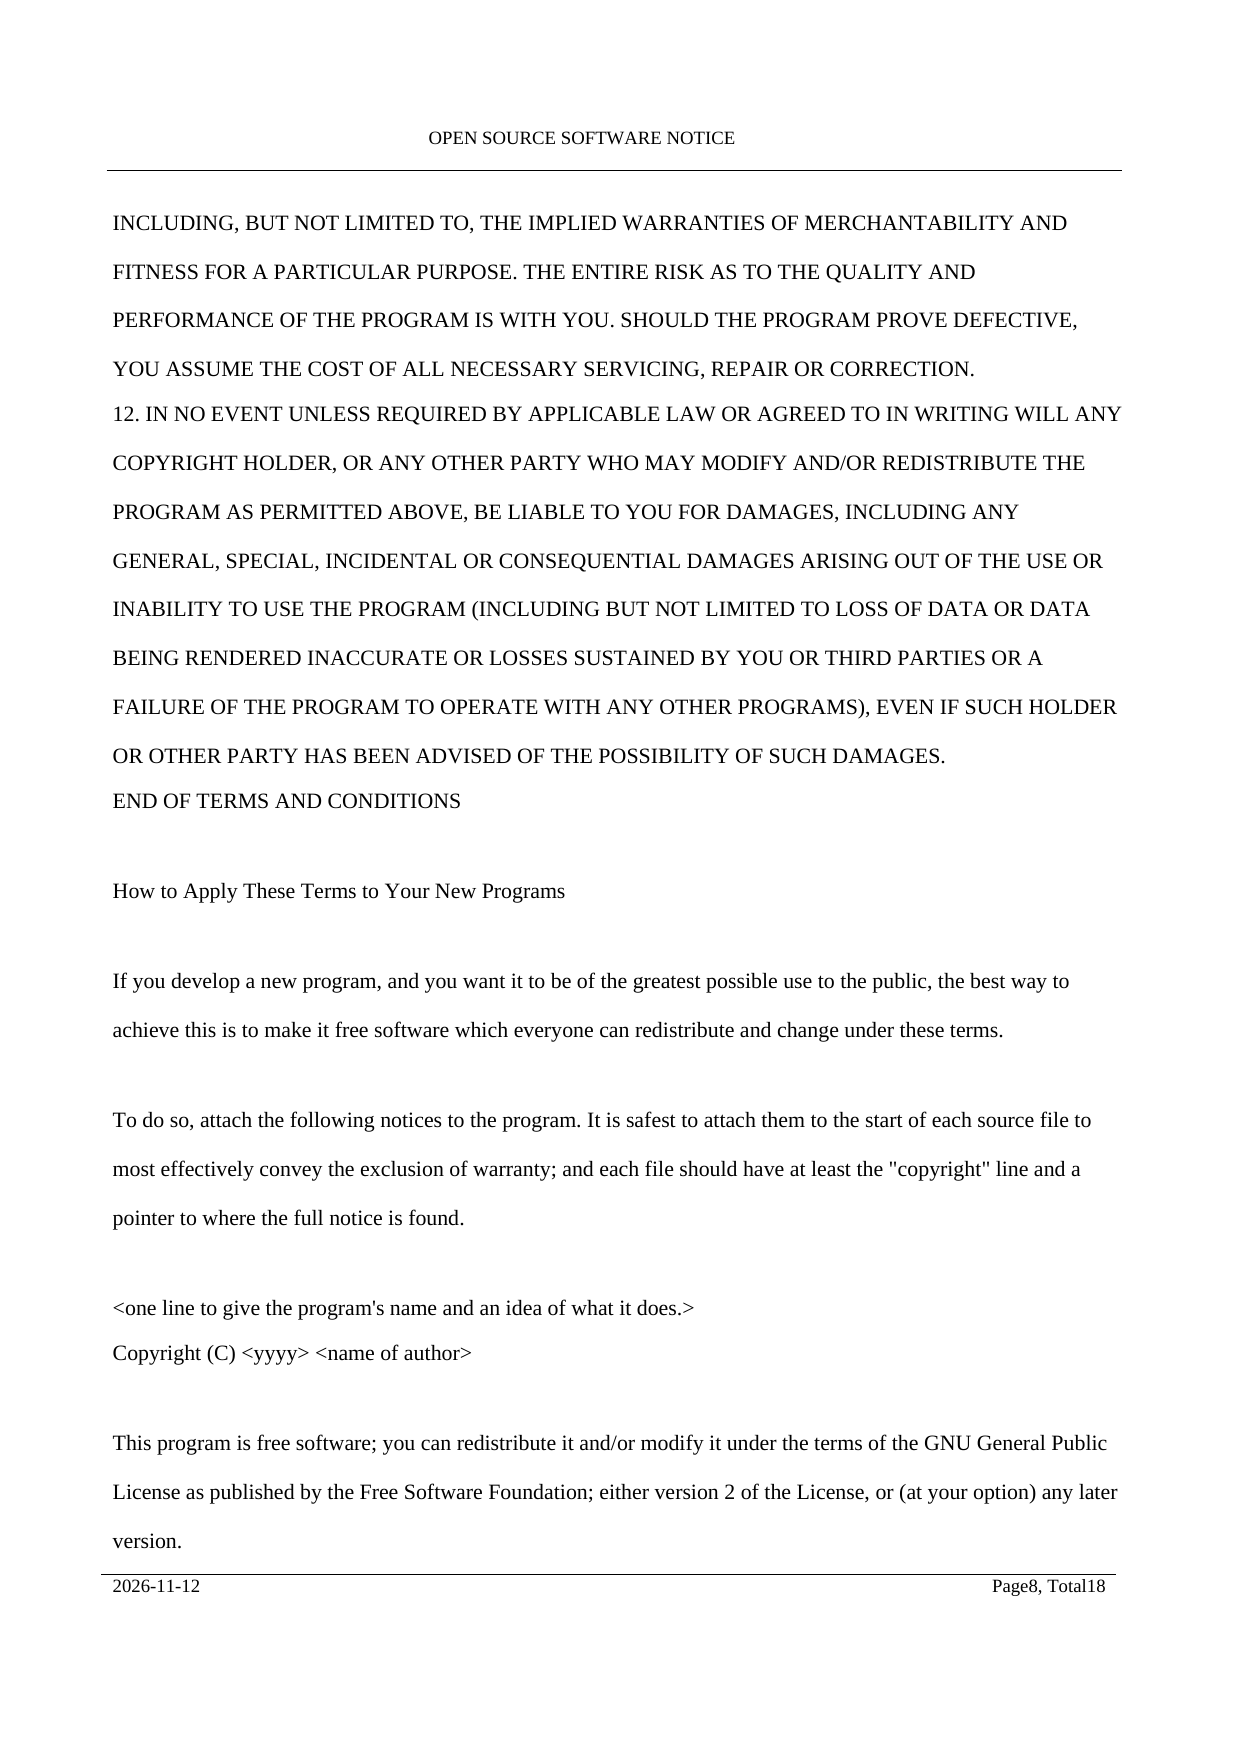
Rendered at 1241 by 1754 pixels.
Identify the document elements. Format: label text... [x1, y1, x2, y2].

text To do so, attach the following notices to the program. It is safest to attach them to the start of each source file to most effectively convey the exclusion of warranty; and each file should have at least the "copyright" line and a pointer to where the full notice is found. [112, 1103, 1128, 1233]
text If you develop a new program, and you want it to be of the greatest possible use to the public, the best way to achieve this is to make it free software which everyone can redistribute and change under these terms. [112, 964, 1128, 1046]
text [112, 206, 1128, 385]
text This program is free software; you can redistribute it and/or modify it under the terms of the GNU General Public License as published by the Free Software Foundation; either version 2 of the License, or (at your option) any later version. [112, 1426, 1128, 1556]
text END OF TERMS AND CONDITIONS [112, 784, 1128, 817]
text How to Apply These Terms to Your New Programs [112, 874, 1128, 907]
text Copyright (C) <yyyy> <name of author> [112, 1336, 1128, 1369]
text <one line to give the program's name and an idea of what it does.> [112, 1291, 1128, 1324]
text 12. IN NO EVENT UNLESS REQUIRED BY APPLICABLE LAW OR AGREED TO IN WRITING WILL ANY COPYRIGHT HOLDER, OR ANY OTHER PARTY WHO MAY MODIFY AND/OR REDISTRIBUTE THE PROGRAM AS PERMITTED ABOVE, BE LIABLE TO YOU FOR DAMAGES, INCLUDING ANY GENERAL, SPECIAL, INCIDENTAL OR CONSEQUENTIAL DAMAGES ARISING OUT OF THE USE OR INABILITY TO USE THE PROGRAM (INCLUDING BUT NOT LIMITED TO LOSS OF DATA OR DATA BEING RENDERED INACCURATE OR LOSSES SUSTAINED BY YOU OR THIRD PARTIES OR A FAILURE OF THE PROGRAM TO OPERATE WITH ANY OTHER PROGRAMS), EVEN IF SUCH HOLDER OR OTHER PARTY HAS BEEN ADVISED OF THE POSSIBILITY OF SUCH DAMAGES. [112, 398, 1128, 771]
